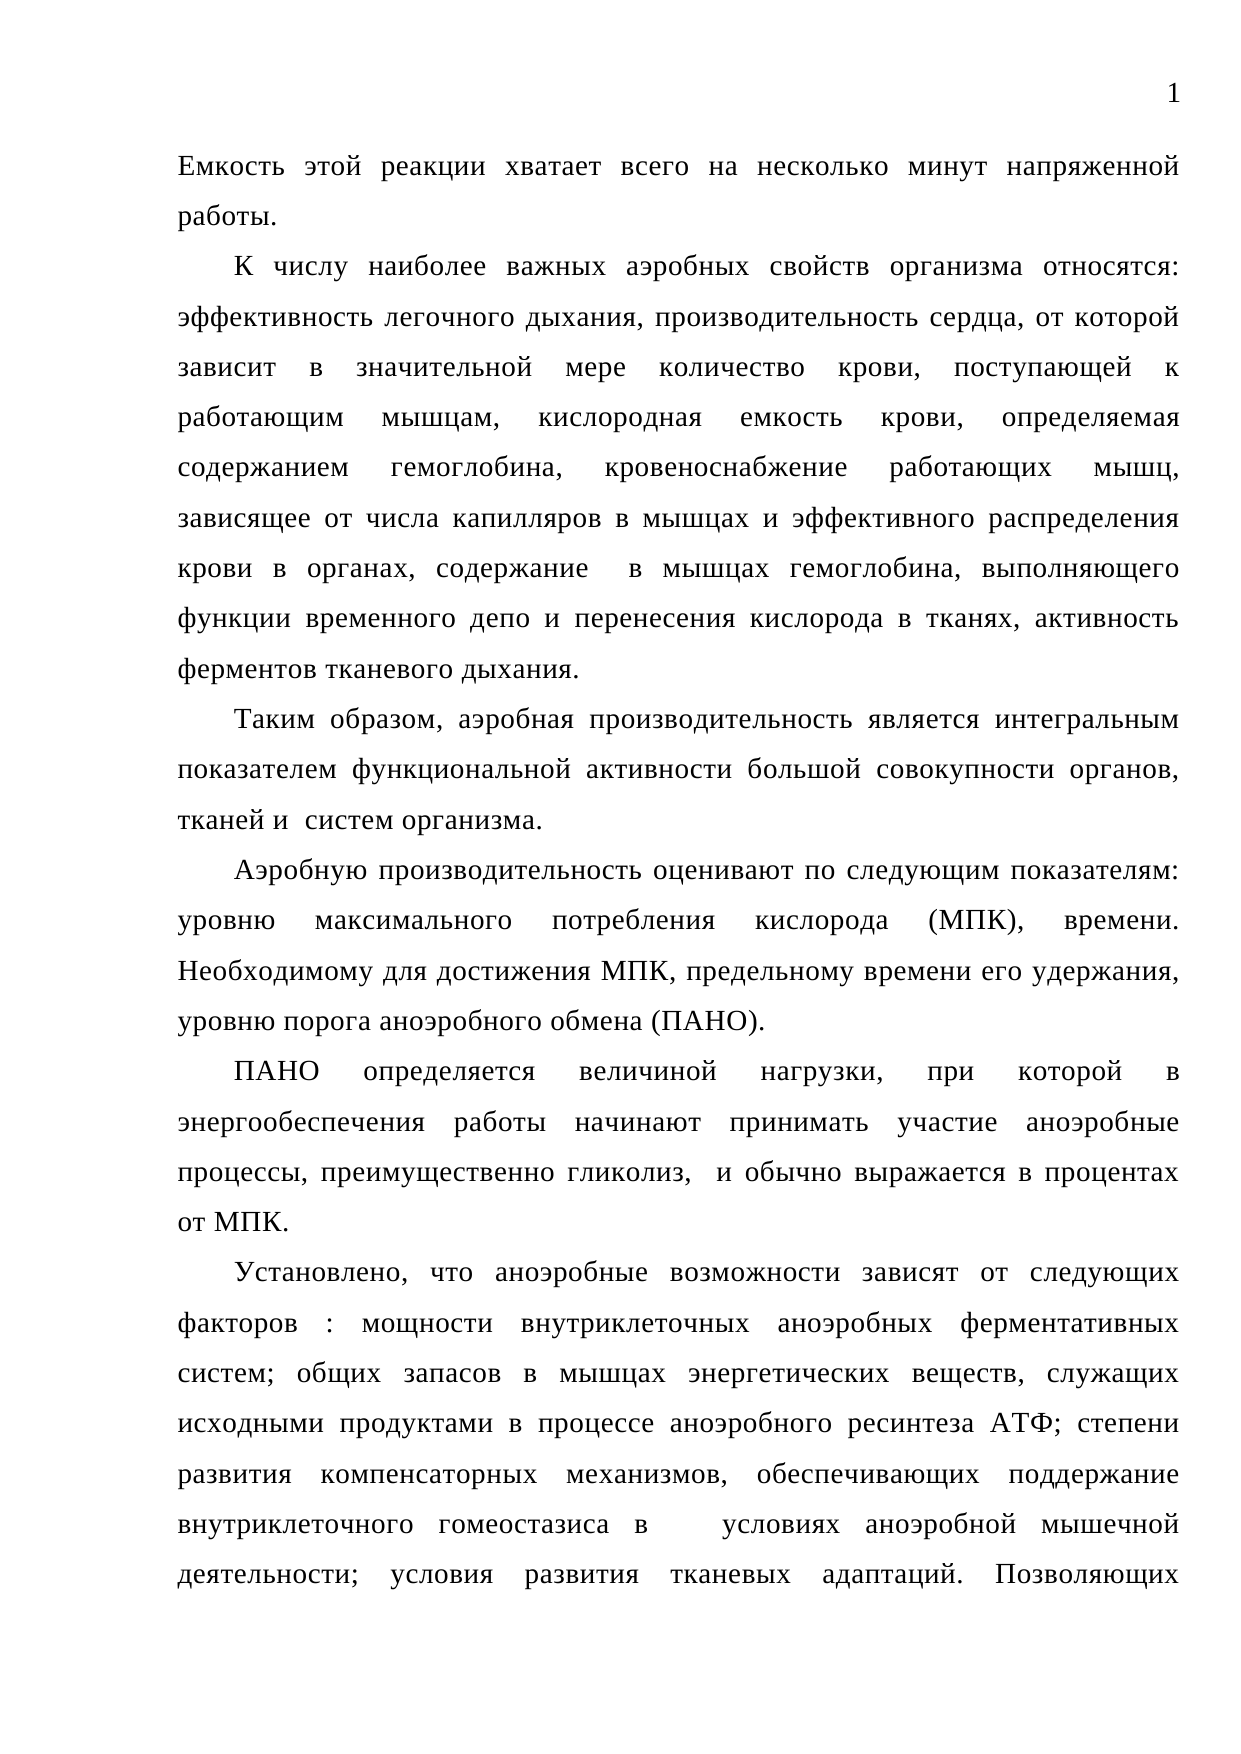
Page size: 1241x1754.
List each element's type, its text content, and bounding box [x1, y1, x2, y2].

text К числу наиболее важных аэробных свойств организма относятся: эффективность легочного дыхания, производительность сердца, от которой зависит в значительной мере количество крови, поступающей к работающим мышцам, кислородная емкость крови, определяемая содержанием гемоглобина, кровеноснабжение работающих мышц, зависящее от числа капилляров в мышцах и эффективного распределения крови в органах, содержание в мышцах гемоглобина, выполняющего функции временного депо и перенесения кислорода в тканях, активность ферментов тканевого дыхания. [177, 248, 1181, 684]
text Таким образом, аэробная производительность является интегральным показателем функциональной активности большой совокупности органов, тканей и систем организма. [177, 701, 1181, 835]
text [177, 148, 1181, 232]
text ПАНО определяется величиной нагрузки, при которой в энергообеспечения работы начинают принимать участие аноэробные процессы, преимущественно гликолиз, и обычно выражается в процентах от МПК. [177, 1053, 1181, 1238]
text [177, 1254, 1181, 1590]
text Аэробную производительность оценивают по следующим показателям: уровню максимального потребления кислорода (МПК), времени. Необходимому для достижения МПК, предельному времени его удержания, уровню порога аноэробного обмена (ПАНО). [177, 852, 1181, 1037]
